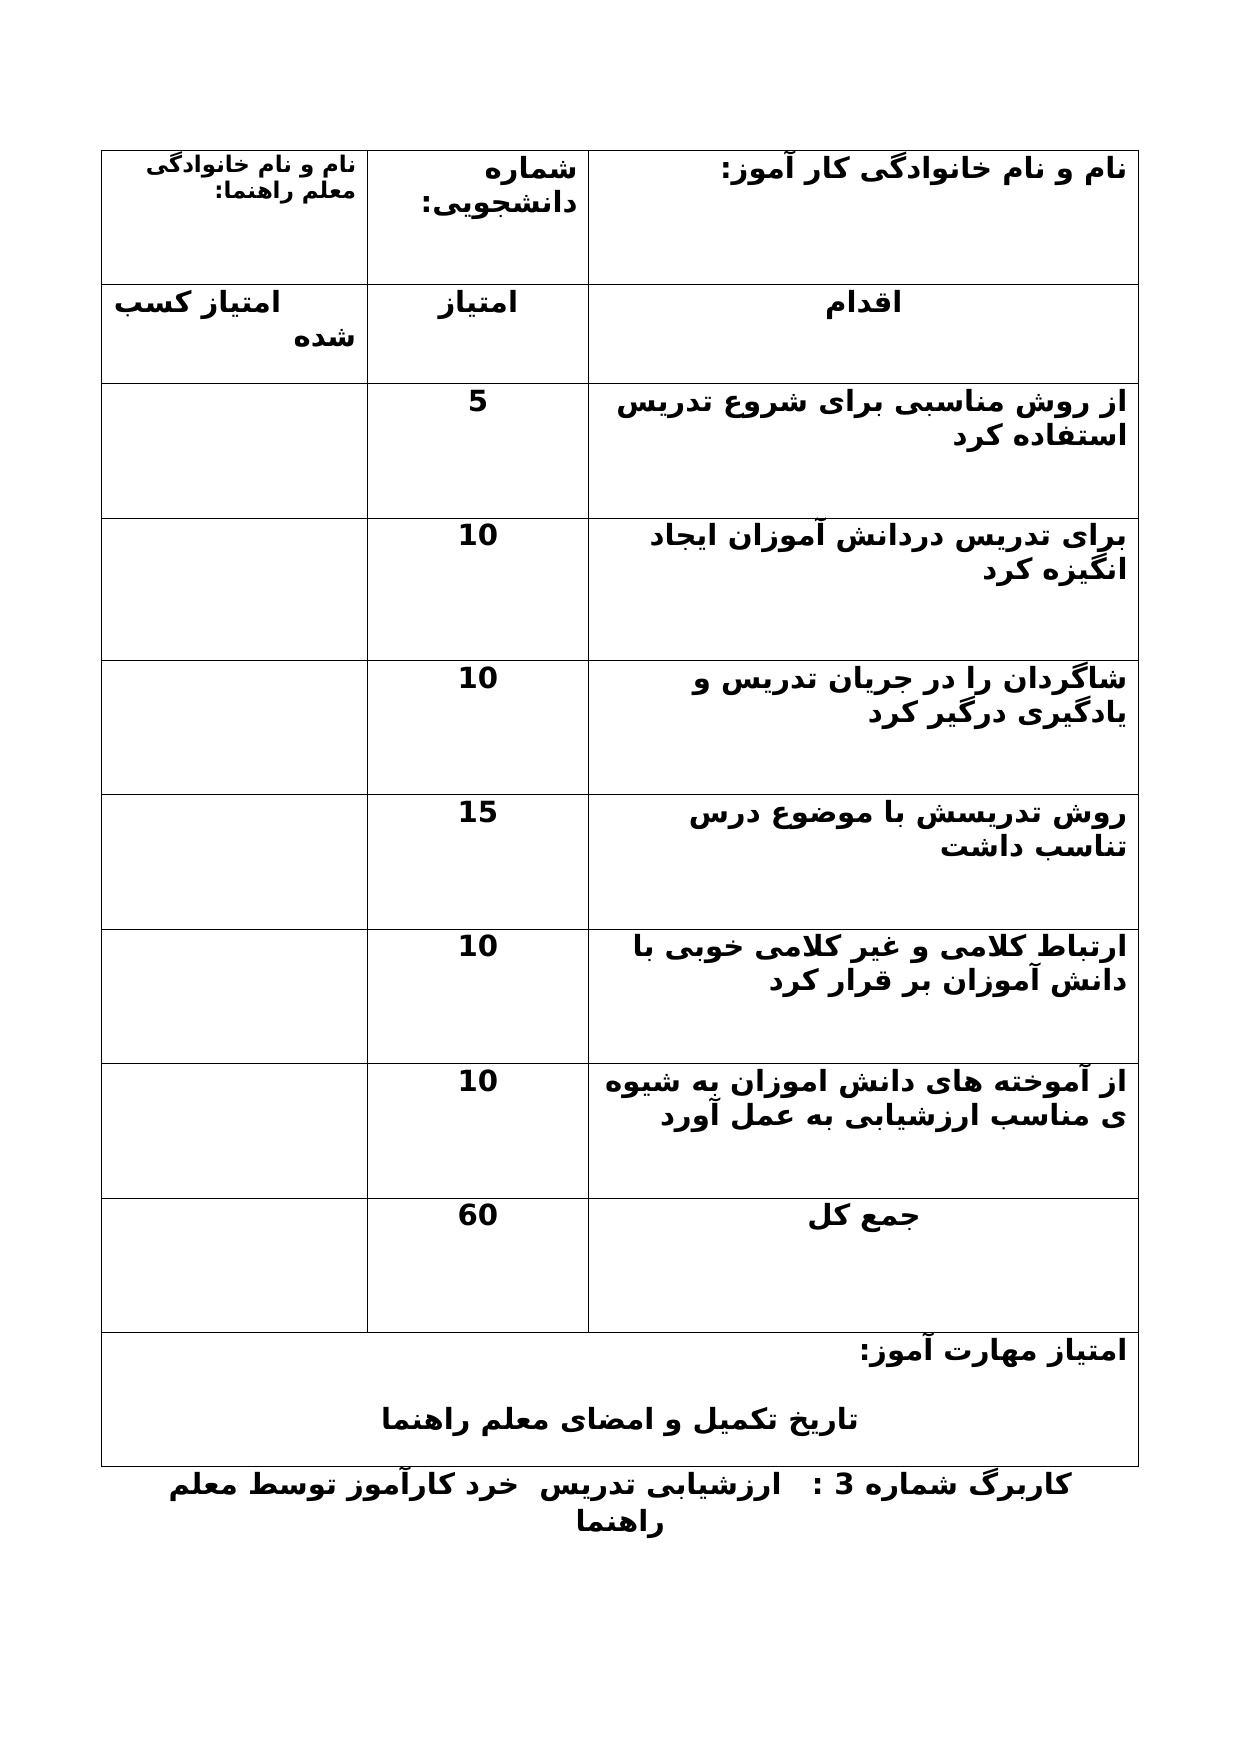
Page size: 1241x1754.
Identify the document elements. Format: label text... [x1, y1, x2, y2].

table_cell از روش مناسبی برای شروع تدریس استفاده کرد [589, 384, 1138, 518]
table_cell شاگردان را در جریان تدریس و یادگیری درگیر کرد [589, 661, 1138, 794]
table_cell امتیاز مهارت آموز: تاریخ تکمیل و امضای معلم راهنما [102, 1333, 1138, 1466]
table_cell ارتباط کلامی و غیر کلامی خوبی با دانش آموزان بر قرار کرد [589, 930, 1138, 1063]
table_cell 5 [368, 384, 588, 518]
table_header نام و نام خانوادگی کار آموز: [589, 151, 1138, 284]
table_header نام و نام خانوادگی معلم راهنما: [102, 151, 367, 284]
table_header شماره دانشجویی: [368, 151, 588, 284]
table_cell 10 [368, 930, 588, 1063]
table_cell اقدام [589, 285, 1138, 383]
table_cell 10 [368, 661, 588, 794]
table_cell [102, 1064, 367, 1197]
table_cell برای تدریس دردانش آموزان ایجاد انگیزه کرد [589, 519, 1138, 660]
table_cell 10 [368, 519, 588, 660]
table_cell 60 [368, 1199, 588, 1332]
table_cell 10 [368, 1064, 588, 1197]
table_cell [102, 384, 367, 518]
table_cell روش تدریسش با موضوع درس تناسب داشت [589, 795, 1138, 929]
table_cell امتیاز [368, 285, 588, 383]
table_cell جمع کل [589, 1199, 1138, 1332]
table_cell [102, 1199, 367, 1332]
text کاربرگ شماره 3 : ارزشیابی تدریس خرد کارآموز توسط معلم راهنما [150, 1467, 1090, 1538]
table_cell 15 [368, 795, 588, 929]
table_cell [102, 795, 367, 929]
table_cell [102, 661, 367, 794]
table_cell [102, 930, 367, 1063]
table_cell امتیاز کسب شده [102, 285, 367, 383]
table_cell [102, 519, 367, 660]
table_cell از آموخته های دانش اموزان به شیوه ی مناسب ارزشیابی به عمل آورد [589, 1064, 1138, 1197]
